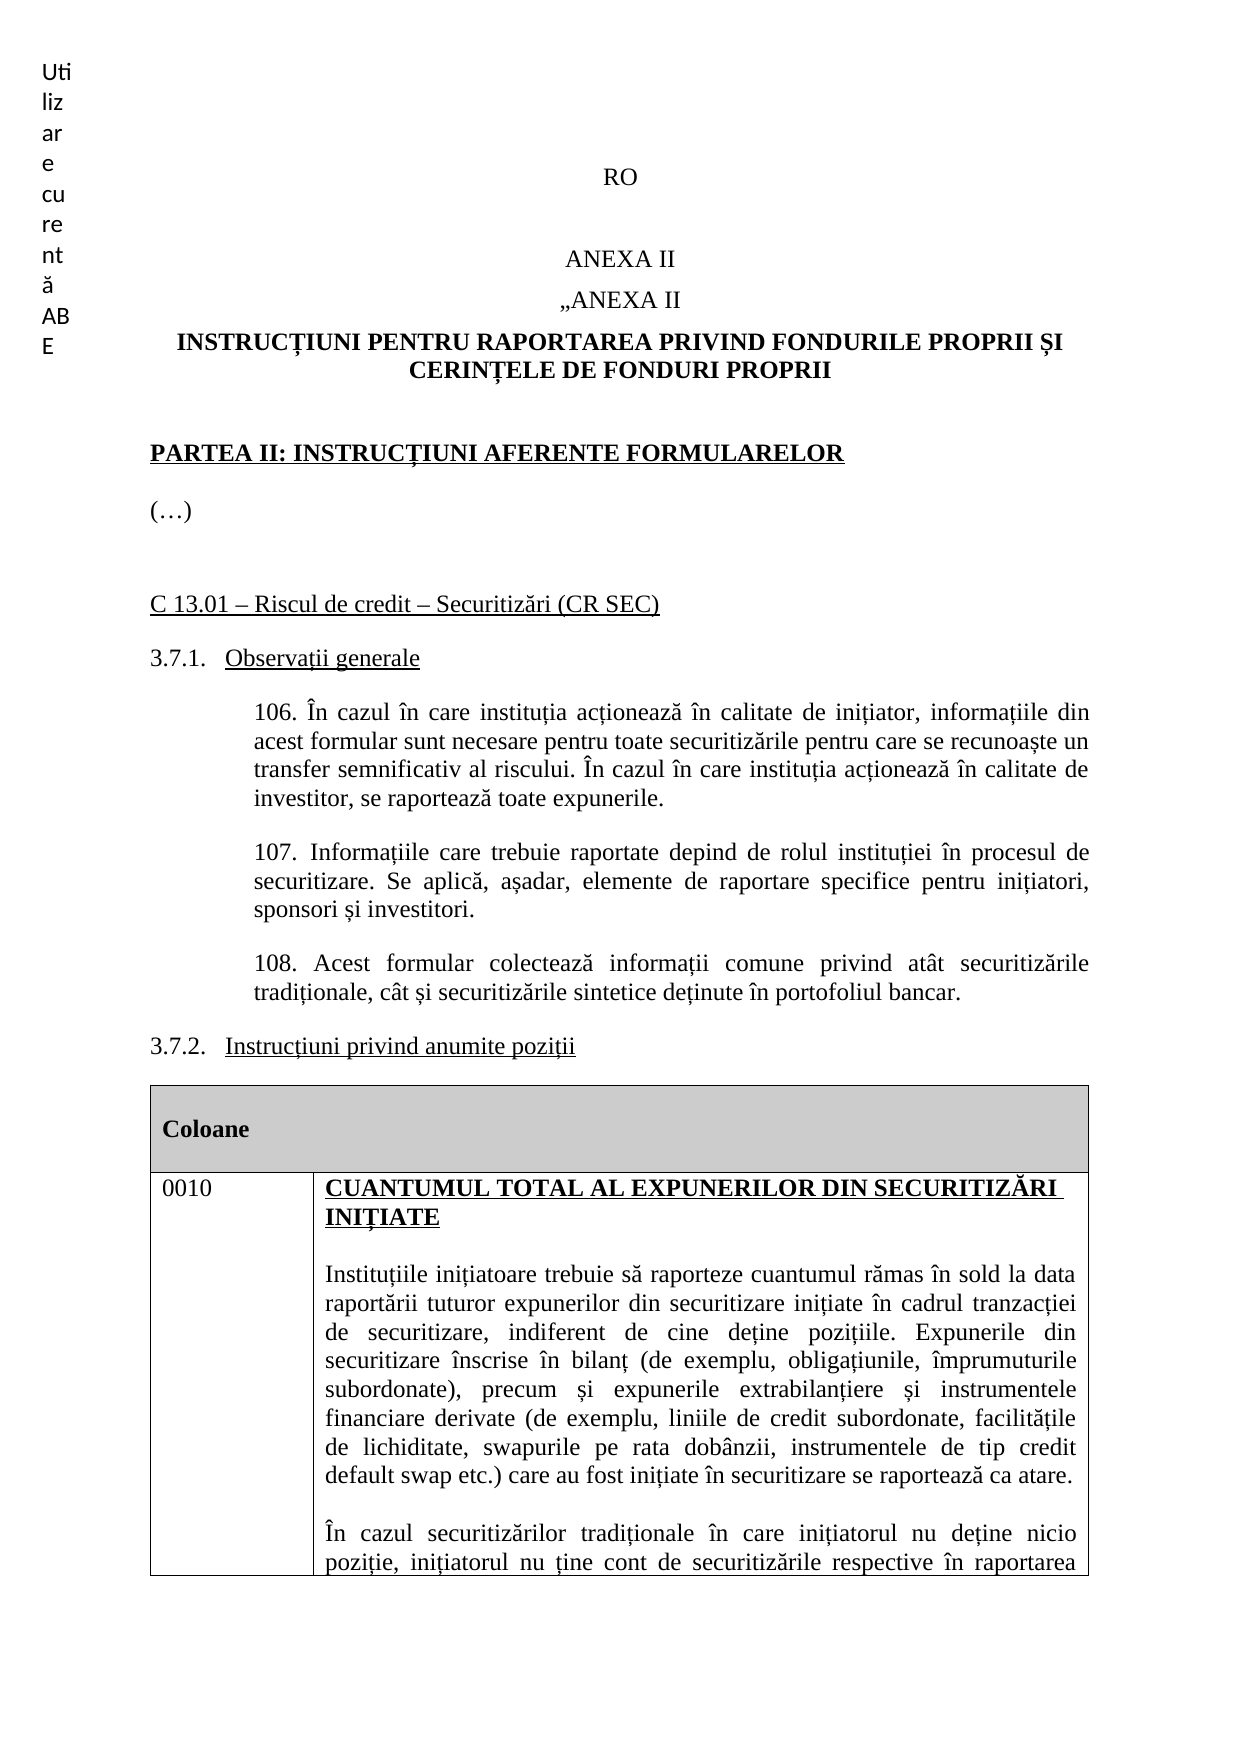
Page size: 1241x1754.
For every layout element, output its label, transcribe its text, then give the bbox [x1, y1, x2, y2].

table_header Coloane [151, 1086, 1088, 1172]
list 3.7.1. Observații generale [150, 643, 1090, 672]
text PARTEA II: INSTRUCȚIUNI AFERENTE FORMULARELOR [150, 438, 1090, 466]
list 3.7.2. Instrucțiuni privind anumite poziții [150, 1031, 1090, 1059]
list C 13.01 – Riscul de credit – Securitizări (CR SEC) [150, 589, 1090, 618]
table_cell 0010 [151, 1173, 313, 1575]
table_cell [314, 1173, 1088, 1575]
text (…) [150, 495, 1090, 524]
text „ANEXA II [150, 286, 1090, 314]
text RO [150, 162, 1090, 191]
text INSTRUCȚIUNI PENTRU RAPORTAREA PRIVIND FONDURILE PROPRII ȘI CERINȚELE DE FONDURI PROPRII [150, 327, 1090, 384]
text ANEXA II [150, 244, 1090, 273]
